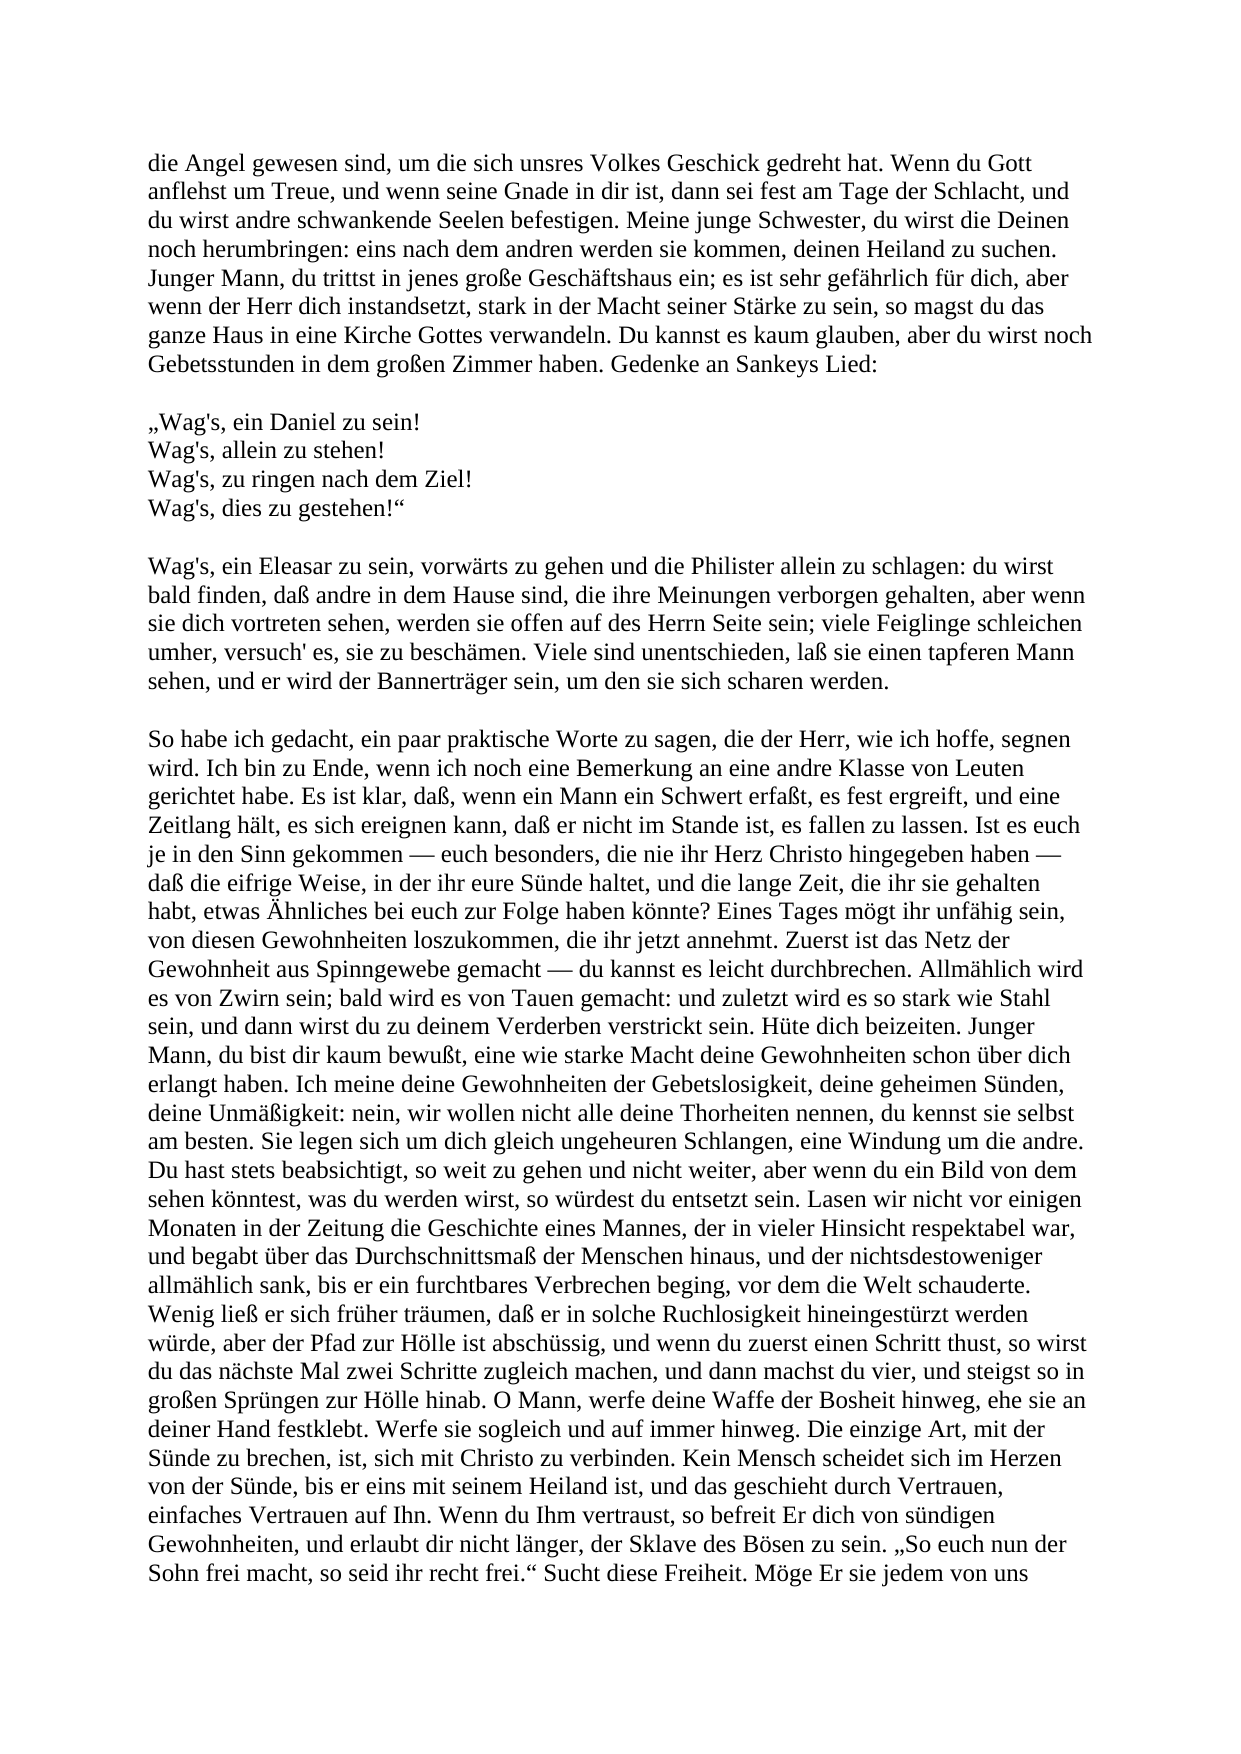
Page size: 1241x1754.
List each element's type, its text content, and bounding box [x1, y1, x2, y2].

text Wag's, ein Eleasar zu sein, vorwärts zu gehen und die Philister allein zu schlagen: du wirst bald finden, daß andre in dem Hause sind, die ihre Meinungen verborgen gehalten, aber wenn sie dich vortreten sehen, werden sie offen auf des Herrn Seite sein; viele Feiglinge schleichen umher, versuch' es, sie zu beschämen. Viele sind unentschieden, laß sie einen tapferen Mann sehen, und er wird der Bannerträger sein, um den sie sich scharen werden. [148, 551, 1093, 695]
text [148, 148, 1093, 378]
text „Wag's, ein Daniel zu sein! Wag's, allein zu stehen! Wag's, zu ringen nach dem Ziel! Wag's, dies zu gestehen!“ [148, 407, 1093, 522]
